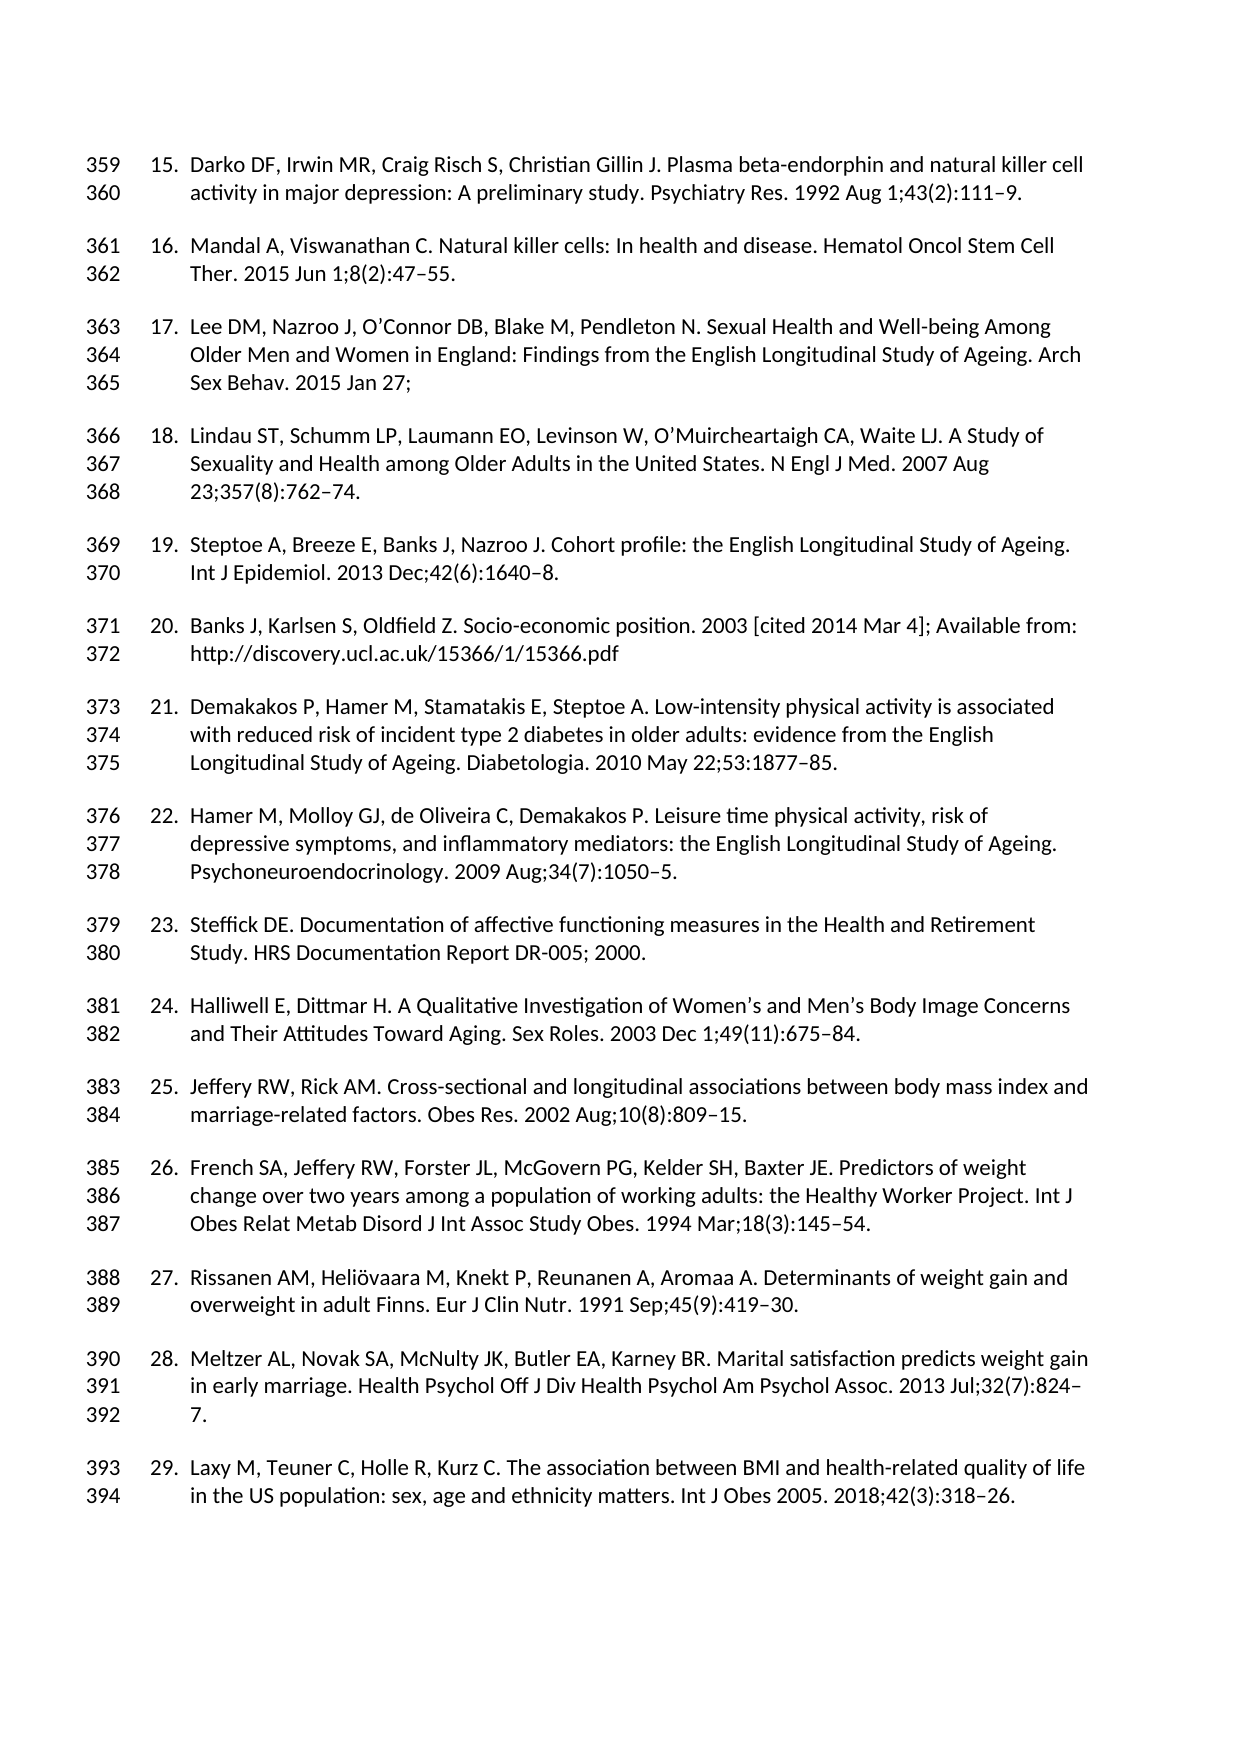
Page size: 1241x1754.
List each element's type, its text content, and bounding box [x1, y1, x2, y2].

text 15. Darko DF, Irwin MR, Craig Risch S, Christian Gillin J. Plasma beta-endorphin and natural killer cell activity in major depression: A preliminary study. Psychiatry Res. 1992 Aug 1;43(2):111–9. [150, 150, 1090, 206]
text 24. Halliwell E, Dittmar H. A Qualitative Investigation of Women’s and Men’s Body Image Concerns and Their Attitudes Toward Aging. Sex Roles. 2003 Dec 1;49(11):675–84. [150, 991, 1090, 1047]
text 28. Meltzer AL, Novak SA, McNulty JK, Butler EA, Karney BR. Marital satisfaction predicts weight gain in early marriage. Health Psychol Off J Div Health Psychol Am Psychol Assoc. 2013 Jul;32(7):824–7. [150, 1344, 1090, 1428]
text 26. French SA, Jeffery RW, Forster JL, McGovern PG, Kelder SH, Baxter JE. Predictors of weight change over two years among a population of working adults: the Healthy Worker Project. Int J Obes Relat Metab Disord J Int Assoc Study Obes. 1994 Mar;18(3):145–54. [150, 1153, 1090, 1238]
text 18. Lindau ST, Schumm LP, Laumann EO, Levinson W, O’Muircheartaigh CA, Waite LJ. A Study of Sexuality and Health among Older Adults in the United States. N Engl J Med. 2007 Aug 23;357(8):762–74. [150, 421, 1090, 505]
text 29. Laxy M, Teuner C, Holle R, Kurz C. The association between BMI and health-related quality of life in the US population: sex, age and ethnicity matters. Int J Obes 2005. 2018;42(3):318–26. [150, 1453, 1090, 1509]
text 20. Banks J, Karlsen S, Oldfield Z. Socio-economic position. 2003 [cited 2014 Mar 4]; Available from: http://discovery.ucl.ac.uk/15366/1/15366.pdf [150, 611, 1090, 667]
text 25. Jeffery RW, Rick AM. Cross-sectional and longitudinal associations between body mass index and marriage-related factors. Obes Res. 2002 Aug;10(8):809–15. [150, 1072, 1090, 1128]
text 23. Steffick DE. Documentation of affective functioning measures in the Health and Retirement Study. HRS Documentation Report DR-005; 2000. [150, 910, 1090, 966]
text 22. Hamer M, Molloy GJ, de Oliveira C, Demakakos P. Leisure time physical activity, risk of depressive symptoms, and inflammatory mediators: the English Longitudinal Study of Ageing. Psychoneuroendocrinology. 2009 Aug;34(7):1050–5. [150, 801, 1090, 885]
text 17. Lee DM, Nazroo J, O’Connor DB, Blake M, Pendleton N. Sexual Health and Well-being Among Older Men and Women in England: Findings from the English Longitudinal Study of Ageing. Arch Sex Behav. 2015 Jan 27; [150, 312, 1090, 396]
text 27. Rissanen AM, Heliövaara M, Knekt P, Reunanen A, Aromaa A. Determinants of weight gain and overweight in adult Finns. Eur J Clin Nutr. 1991 Sep;45(9):419–30. [150, 1263, 1090, 1319]
text 19. Steptoe A, Breeze E, Banks J, Nazroo J. Cohort profile: the English Longitudinal Study of Ageing. Int J Epidemiol. 2013 Dec;42(6):1640–8. [150, 530, 1090, 586]
text 16. Mandal A, Viswanathan C. Natural killer cells: In health and disease. Hematol Oncol Stem Cell Ther. 2015 Jun 1;8(2):47–55. [150, 231, 1090, 287]
text 21. Demakakos P, Hamer M, Stamatakis E, Steptoe A. Low-intensity physical activity is associated with reduced risk of incident type 2 diabetes in older adults: evidence from the English Longitudinal Study of Ageing. Diabetologia. 2010 May 22;53:1877–85. [150, 692, 1090, 776]
